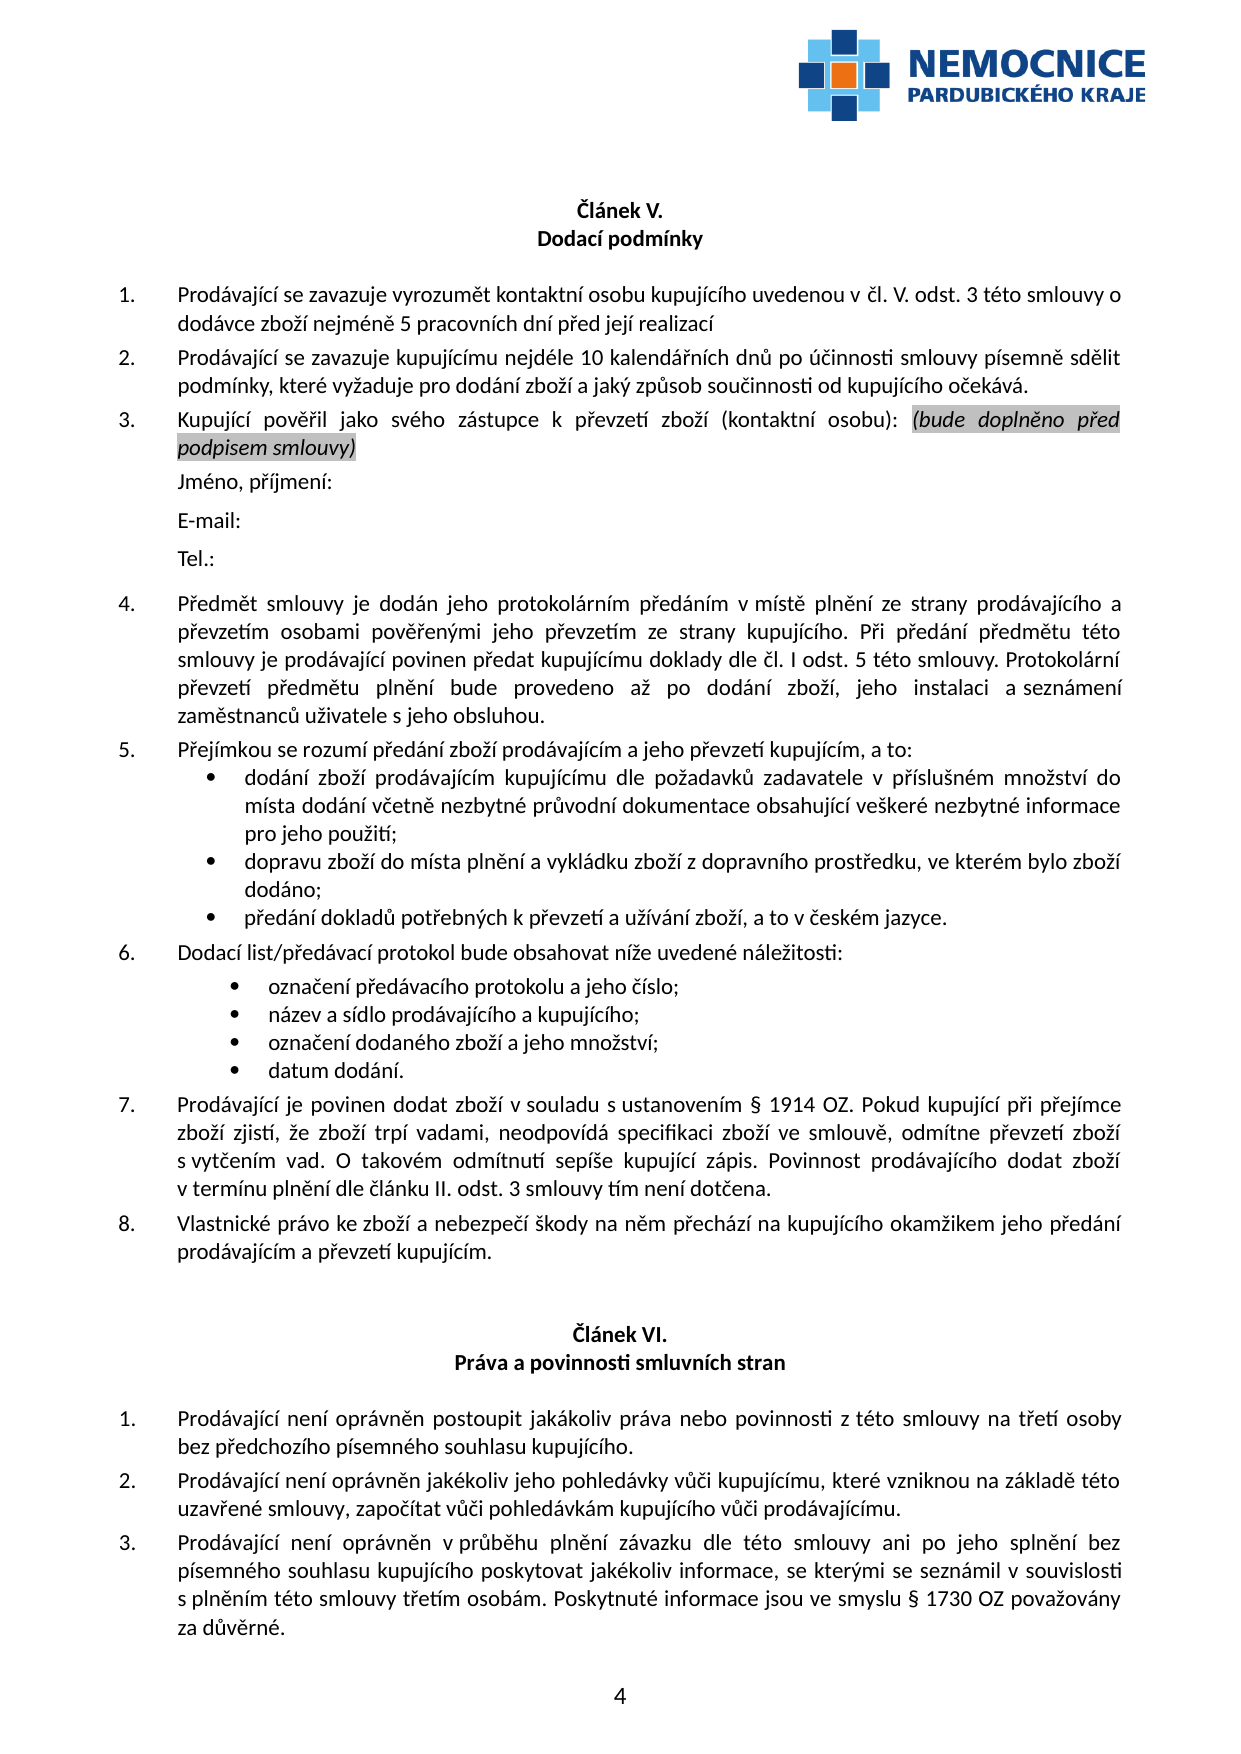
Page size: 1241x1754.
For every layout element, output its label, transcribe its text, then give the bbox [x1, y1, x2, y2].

text 3. Prodávající není oprávněn v průběhu plnění závazku dle této smlouvy ani po jeho splnění bez písemného souhlasu kupujícího poskytovat jakékoliv informace, se kterými se seznámil v souvislosti s plněním této smlouvy třetím osobám. Poskytnuté informace jsou ve smyslu § 1730 OZ považovány za důvěrné. [119, 1528, 1122, 1641]
list označení předávacího protokolu a jeho číslo; [231, 972, 1122, 1000]
list dopravu zboží do místa plnění a vykládku zboží z dopravního prostředku, ve kterém bylo zboží dodáno; [207, 847, 1122, 903]
text 7. Prodávající je povinen dodat zboží v souladu s ustanovením § 1914 OZ. Pokud kupující při přejímce zboží zjistí, že zboží trpí vadami, neodpovídá specifikaci zboží ve smlouvě, odmítne převzetí zboží s vytčením vad. O takovém odmítnutí sepíše kupující zápis. Povinnost prodávajícího dodat zboží v termínu plnění dle článku II. odst. 3 smlouvy tím není dotčena. [118, 1090, 1122, 1202]
list předání dokladů potřebných k převzetí a užívání zboží, a to v českém jazyce. [207, 903, 1122, 932]
list označení dodaného zboží a jeho množství; [231, 1028, 1122, 1056]
picture [797, 28, 1146, 122]
list Kupující pověřil jako svého zástupce k převzetí zboží (kontaktní osobu): (bude doplněno před podpisem smlouvy) [118, 405, 1122, 461]
text 6. Dodací list/předávací protokol bude obsahovat níže uvedené náležitosti: [118, 938, 1122, 966]
text 1. Prodávající není oprávněn postoupit jakákoliv práva nebo povinnosti z této smlouvy na třetí osoby bez předchozího písemného souhlasu kupujícího. [119, 1404, 1122, 1460]
text Článek v. [118, 197, 1122, 224]
list název a sídlo prodávajícího a kupujícího; [231, 1000, 1122, 1028]
list datum dodání. [231, 1056, 1122, 1084]
list Prodávající se zavazuje kupujícímu nejdéle 10 kalendářních dnů po účinnosti smlouvy písemně sdělit podmínky, které vyžaduje pro dodání zboží a jaký způsob součinnosti od kupujícího očekává. [118, 343, 1122, 399]
text 8. Vlastnické právo ke zboží a nebezpečí škody na něm přechází na kupujícího okamžikem jeho předání prodávajícím a převzetí kupujícím. [118, 1209, 1122, 1265]
list Předmět smlouvy je dodán jeho protokolárním předáním v místě plnění ze strany prodávajícího a převzetím osobami pověřenými jeho převzetím ze strany kupujícího. Při předání předmětu této smlouvy je prodávající povinen předat kupujícímu doklady dle čl. I odst. 5 této smlouvy. Protokolární převzetí předmětu plnění bude provedeno až po dodání zboží, jeho instalaci a seznámení zaměstnanců uživatele s jeho obsluhou. [118, 589, 1122, 729]
text Jméno, příjmení: [177, 467, 1122, 496]
text 2. Prodávající není oprávněn jakékoliv jeho pohledávky vůči kupujícímu, které vzniknou na základě této uzavřené smlouvy, započítat vůči pohledávkám kupujícího vůči prodávajícímu. [119, 1466, 1122, 1522]
text 5. Přejímkou se rozumí předání zboží prodávajícím a jeho převzetí kupujícím, a to: [118, 735, 1122, 763]
text Tel.: [177, 544, 1122, 572]
list Prodávající se zavazuje vyrozumět kontaktní osobu kupujícího uvedenou v čl. V. odst. 3 této smlouvy o dodávce zboží nejméně 5 pracovních dní před její realizací [118, 281, 1122, 337]
text Dodací podmínky [118, 224, 1122, 253]
list dodání zboží prodávajícím kupujícímu dle požadavků zadavatele v příslušném množství do místa dodání včetně nezbytné průvodní dokumentace obsahující veškeré nezbytné informace pro jeho použití; [207, 763, 1122, 847]
title Článek VI. [118, 1320, 1122, 1348]
text E-mail: [177, 506, 1122, 534]
title Práva a povinnosti smluvních stran [118, 1348, 1122, 1376]
